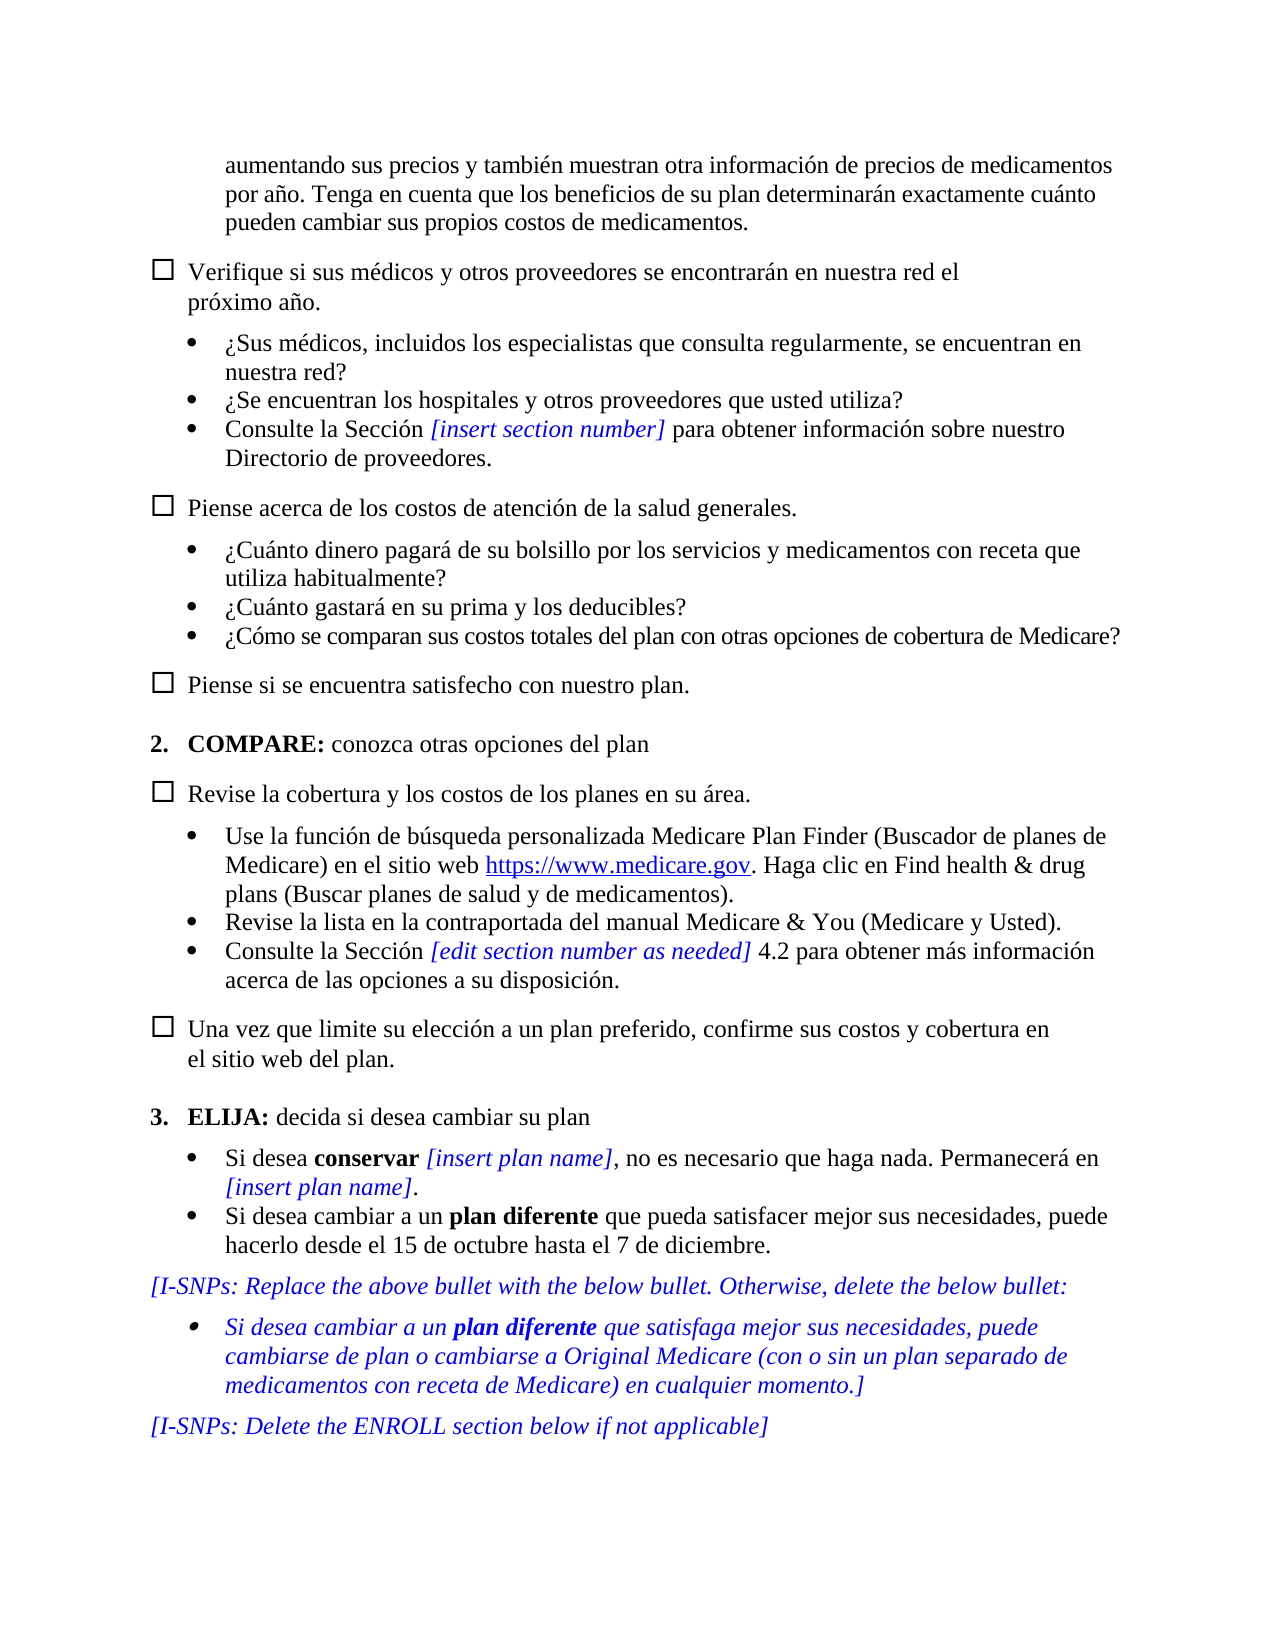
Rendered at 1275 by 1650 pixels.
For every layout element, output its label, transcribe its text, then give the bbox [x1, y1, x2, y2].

list Piense acerca de los costos de atención de la salud generales. [150, 493, 1050, 522]
list ¿Cuánto gastará en su prima y los deducibles? [187, 592, 1125, 621]
text [I-SNPs: Replace the above bullet with the below bullet. Otherwise, delete the below bullet: [150, 1271, 1125, 1300]
list Piense si se encuentra satisfecho con nuestro plan. [150, 671, 1050, 700]
list Si desea cambiar a un plan diferente que pueda satisfacer mejor sus necesidades, puede hacerlo desde el 15 de octubre hasta el 7 de diciembre. [187, 1201, 1125, 1258]
list Verifique si sus médicos y otros proveedores se encontrarán en nuestra red el próximo año. [150, 257, 1050, 316]
list Revise la lista en la contraportada del manual Medicare & You (Medicare y Usted). [187, 907, 1125, 936]
list Si desea cambiar a un plan diferente que satisfaga mejor sus necesidades, puede cambiarse de plan o cambiarse a Original Medicare (con o sin un plan separado de medicamentos con receta de Medicare) en cualquier momento.] [187, 1312, 1125, 1398]
list ¿Cuánto dinero pagará de su bolsillo por los servicios y medicamentos con receta que utiliza habitualmente? [187, 535, 1125, 592]
list Revise la cobertura y los costos de los planes en su área. [150, 779, 1050, 809]
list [187, 150, 1125, 236]
list ELIJA: decida si desea cambiar su plan [150, 1102, 1050, 1131]
list ¿Se encuentran los hospitales y otros proveedores que usted utiliza? [187, 386, 1125, 414]
text [I-SNPs: Delete the ENROLL section below if not applicable] [150, 1411, 1125, 1440]
list ¿Cómo se comparan sus costos totales del plan con otras opciones de cobertura de Medicare? [187, 621, 1125, 650]
list Use la función de búsqueda personalizada Medicare Plan Finder (Buscador de planes de Medicare) en el sitio web https://www.medicare.gov. Haga clic en Find health & drug plans (Buscar planes de salud y de medicamentos). [187, 821, 1125, 907]
list Si desea conservar [insert plan name], no es necesario que haga nada. Permanecerá en [insert plan name]. [187, 1143, 1125, 1201]
list COMPARE: conozca otras opciones del plan [150, 729, 1050, 758]
list Una vez que limite su elección a un plan preferido, confirme sus costos y cobertura en el sitio web del plan. [150, 1014, 1050, 1073]
list ¿Sus médicos, incluidos los especialistas que consulta regularmente, se encuentran en nuestra red? [187, 328, 1125, 386]
list Consulte la Sección [edit section number as needed] 4.2 para obtener más información acerca de las opciones a su disposición. [187, 936, 1125, 994]
list Consulte la Sección [insert section number] para obtener información sobre nuestro Directorio de proveedores. [187, 414, 1125, 472]
